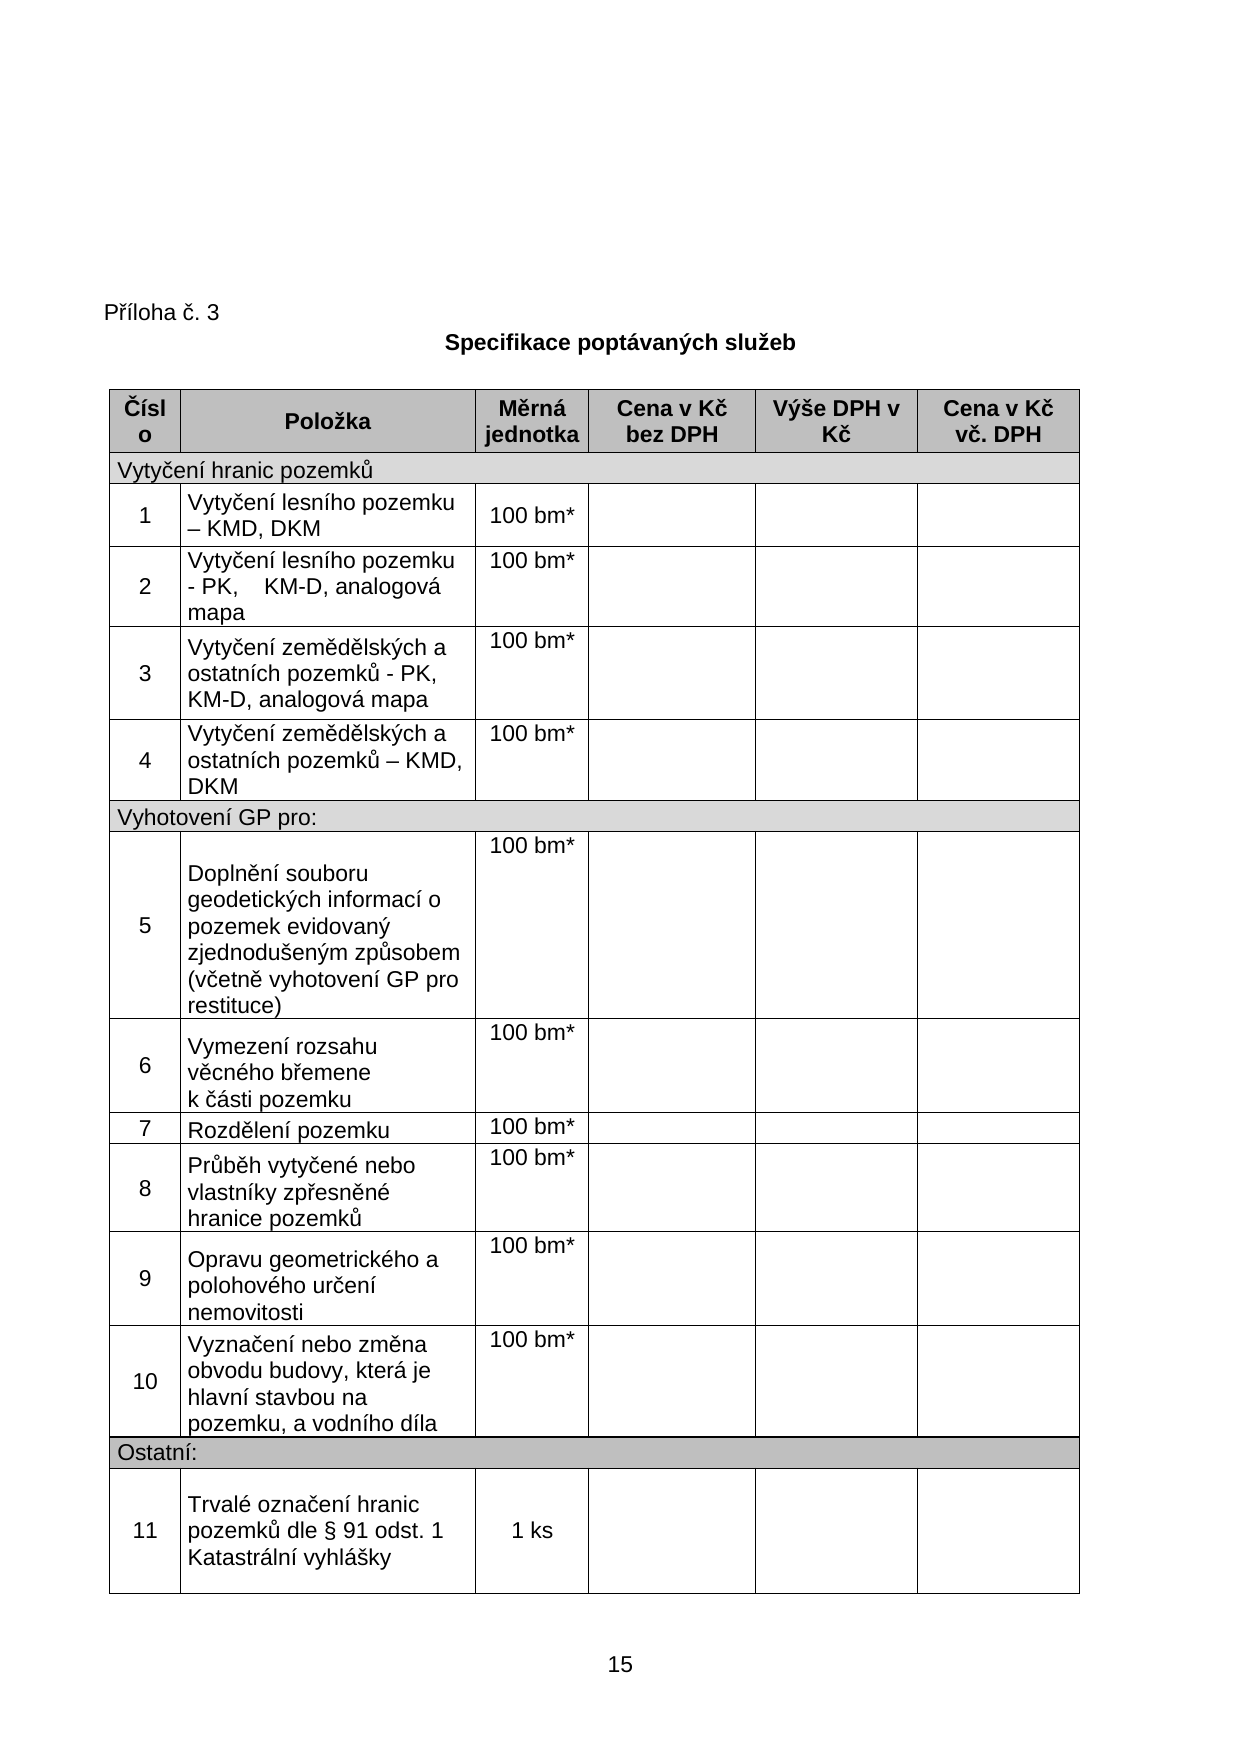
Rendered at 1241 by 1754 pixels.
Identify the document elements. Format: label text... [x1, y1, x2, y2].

table_cell Vymezení rozsahu věcného břemene k části pozemku [181, 1019, 475, 1112]
table_cell 100 bm* [476, 484, 588, 546]
table_cell [918, 832, 1079, 1018]
table_cell Trvalé označení hranic pozemků dle § 91 odst. 1 Katastrální vyhlášky [181, 1469, 475, 1593]
table_cell 100 bm* [476, 832, 588, 1018]
table_cell [589, 1144, 755, 1231]
table_header Měrná jednotka [476, 390, 588, 452]
table_cell [589, 627, 755, 719]
table_header Položka [181, 390, 475, 452]
table_cell [589, 1326, 755, 1436]
table_cell [589, 484, 755, 546]
table_cell [589, 720, 755, 799]
table_cell 100 bm* [476, 720, 588, 799]
table_cell Vyhotovení GP pro: [110, 801, 1079, 831]
table_cell 11 [110, 1469, 180, 1593]
table_cell 3 [110, 627, 180, 719]
table_cell [918, 1113, 1079, 1143]
table_cell 100 bm* [476, 1113, 588, 1143]
table_header Výše DPH v Kč [756, 390, 917, 452]
table_header Číslo [110, 390, 180, 452]
table_cell Ostatní: [110, 1438, 1079, 1468]
table_cell [589, 547, 755, 626]
table_cell [756, 627, 917, 719]
text Specifikace poptávaných služeb [103, 329, 1137, 355]
table_cell [918, 720, 1079, 799]
table_cell Vytyčení hranic pozemků [110, 453, 1079, 483]
table_cell [918, 1019, 1079, 1112]
table_cell Vytyčení lesního pozemku – KMD, DKM [181, 484, 475, 546]
table_cell 100 bm* [476, 1144, 588, 1231]
table_cell Vytyčení lesního pozemku - PK, KM-D, analogová mapa [181, 547, 475, 626]
table_cell [756, 832, 917, 1018]
table_cell Vytyčení zemědělských a ostatních pozemků – KMD, DKM [181, 720, 475, 799]
table_cell Vyznačení nebo změna obvodu budovy, která je hlavní stavbou na pozemku, a vodního díla [181, 1326, 475, 1436]
table_cell [756, 1113, 917, 1143]
table_cell [918, 484, 1079, 546]
table_cell 7 [110, 1113, 180, 1143]
table_cell 100 bm* [476, 1326, 588, 1436]
table_cell [589, 832, 755, 1018]
table_header Cena v Kč bez DPH [589, 390, 755, 452]
table_cell [589, 1469, 755, 1593]
table_cell [918, 627, 1079, 719]
table_cell [756, 720, 917, 799]
table_cell [756, 1019, 917, 1112]
table_cell [918, 1469, 1079, 1593]
table_cell [589, 1019, 755, 1112]
table_cell 9 [110, 1232, 180, 1325]
table_cell Opravu geometrického a polohového určení nemovitosti [181, 1232, 475, 1325]
table_cell [756, 1326, 917, 1436]
table_cell [918, 1232, 1079, 1325]
table_cell 100 bm* [476, 627, 588, 719]
table_cell Vytyčení zemědělských a ostatních pozemků - PK, KM-D, analogová mapa [181, 627, 475, 719]
table_cell Průběh vytyčené nebo vlastníky zpřesněné hranice pozemků [181, 1144, 475, 1231]
table_cell [756, 1232, 917, 1325]
table_cell [589, 1232, 755, 1325]
table_cell 2 [110, 547, 180, 626]
table_cell 8 [110, 1144, 180, 1231]
table_cell [756, 1469, 917, 1593]
table_cell [918, 1326, 1079, 1436]
table_cell 1 ks [476, 1469, 588, 1593]
table_cell 100 bm* [476, 1232, 588, 1325]
table_cell 1 [110, 484, 180, 546]
table_header Cena v Kč vč. DPH [918, 390, 1079, 452]
table_cell 5 [110, 832, 180, 1018]
table_cell 10 [110, 1326, 180, 1436]
text Příloha č. 3 [103, 299, 1137, 325]
table_cell [918, 1144, 1079, 1231]
table_cell 6 [110, 1019, 180, 1112]
table_cell 4 [110, 720, 180, 799]
table_cell [589, 1113, 755, 1143]
table_cell Doplnění souboru geodetických informací o pozemek evidovaný zjednodušeným způsobem (včetně vyhotovení GP pro restituce) [181, 832, 475, 1018]
table_cell [918, 547, 1079, 626]
table_cell [756, 547, 917, 626]
table_cell 100 bm* [476, 1019, 588, 1112]
table_cell [756, 484, 917, 546]
table_cell Rozdělení pozemku [181, 1113, 475, 1143]
table_cell 100 bm* [476, 547, 588, 626]
table_cell [756, 1144, 917, 1231]
